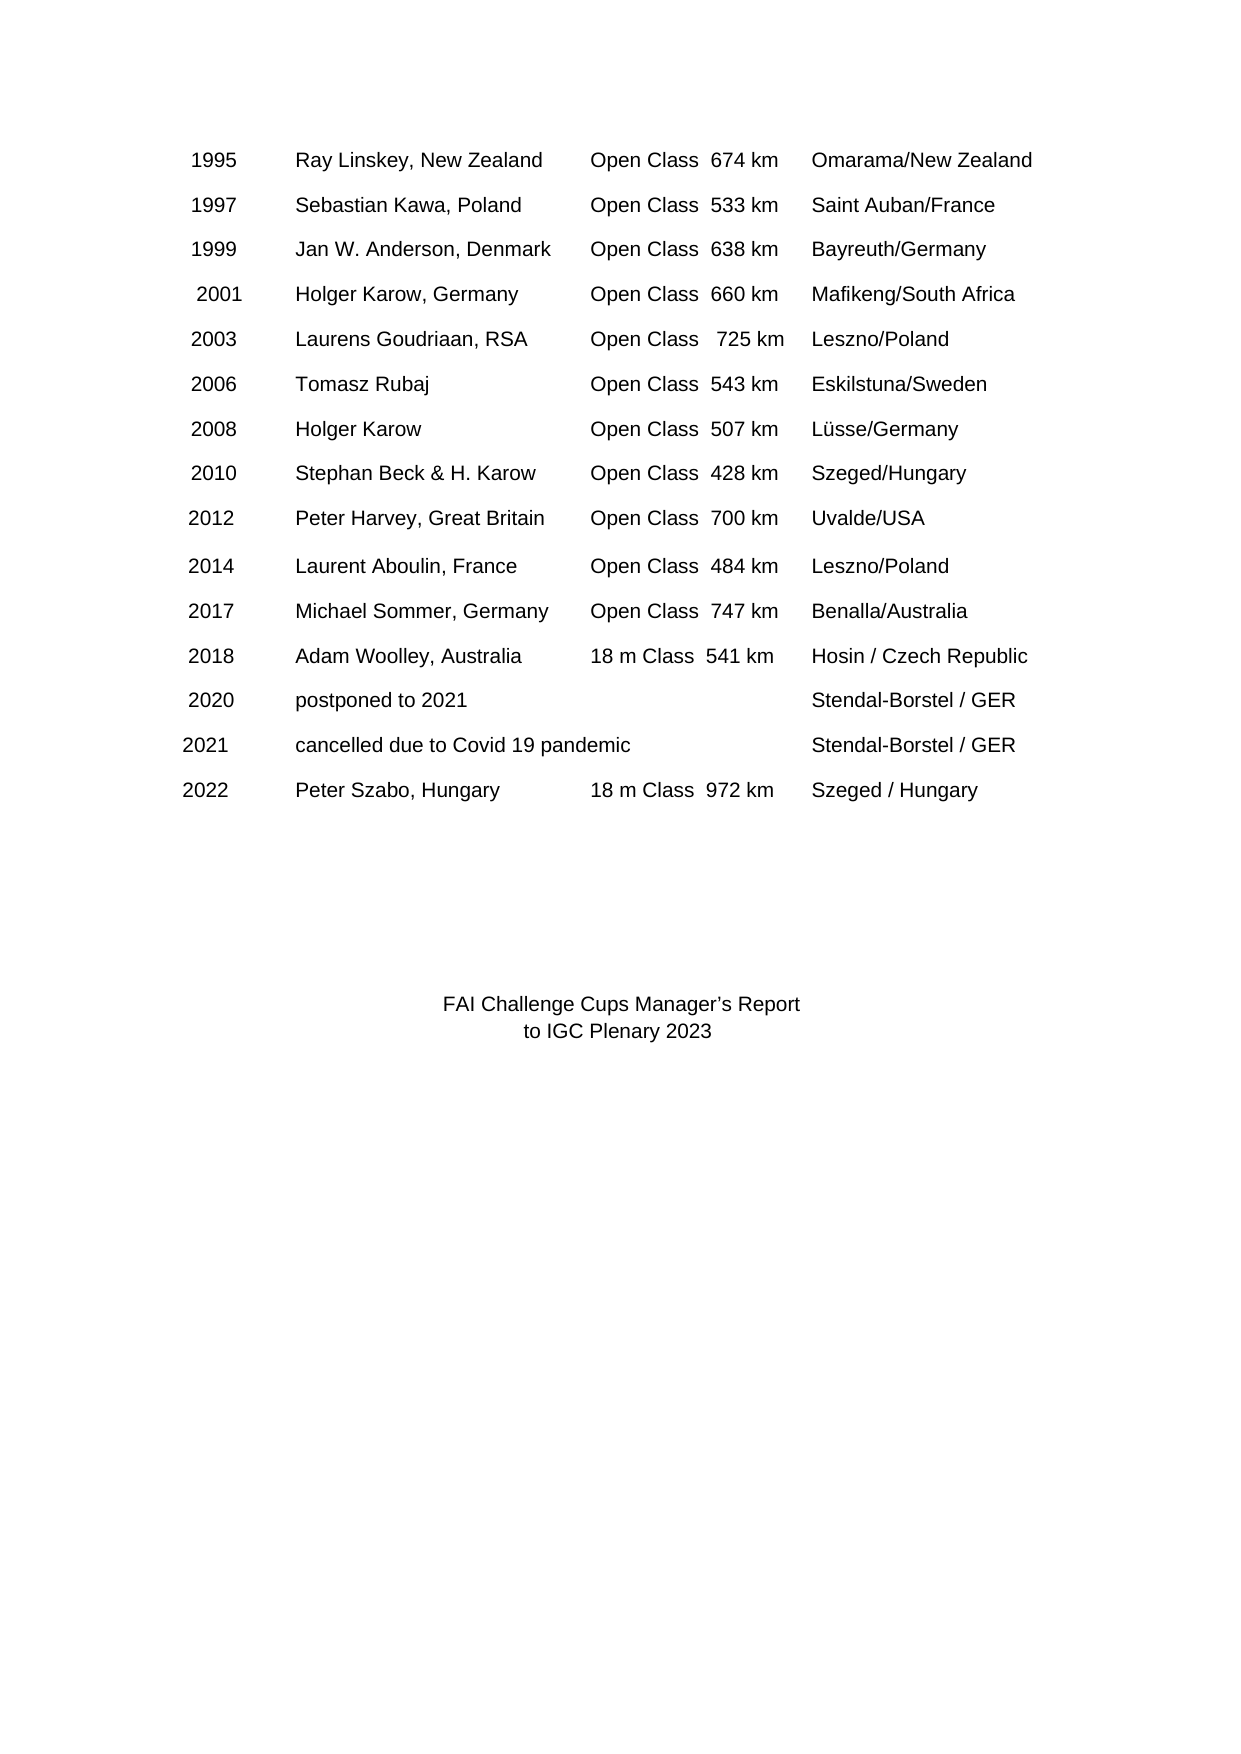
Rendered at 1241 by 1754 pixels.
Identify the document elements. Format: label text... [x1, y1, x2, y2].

text 2010 Stephan Beck & H. Karow Open Class 428 km Szeged/Hungary [185, 461, 1093, 485]
list 2012 Peter Harvey, Great Britain Open Class 700 km Uvalde/USA [148, 506, 1093, 530]
text 2018 Adam Woolley, Australia 18 m Class 541 km Hosin / Czech Republic [148, 643, 1093, 667]
text 2001 Holger Karow, Germany Open Class 660 km Mafikeng/South Africa [185, 282, 1093, 306]
text 2003 Laurens Goudriaan, RSA Open Class 725 km Leszno/Poland [185, 327, 1093, 351]
list FAI Challenge Cups Manager’s Report to IGC Plenary 2023 [296, 992, 1093, 1071]
text 2017 Michael Sommer, Germany Open Class 747 km Benalla/Australia [148, 599, 1093, 623]
text 1999 Jan W. Anderson, Denmark Open Class 638 km Bayreuth/Germany [185, 237, 1093, 261]
text 2021 cancelled due to Covid 19 pandemic Stendal-Borstel / GER [148, 733, 1093, 757]
text 2008 Holger Karow Open Class 507 km Lüsse/Germany [185, 416, 1093, 440]
text 2006 Tomasz Rubaj Open Class 543 km Eskilstuna/Sweden [185, 372, 1093, 396]
text 1995 Ray Linskey, New Zealand Open Class 674 km Omarama/New Zealand [185, 148, 1093, 172]
text 2020 postponed to 2021 Stendal-Borstel / GER [148, 688, 1093, 712]
list 2014 Laurent Aboulin, France Open Class 484 km Leszno/Poland [148, 554, 1093, 578]
text 1997 Sebastian Kawa, Poland Open Class 533 km Saint Auban/France [185, 192, 1093, 216]
text 2022 Peter Szabo, Hungary 18 m Class 972 km Szeged / Hungary [148, 778, 1093, 802]
